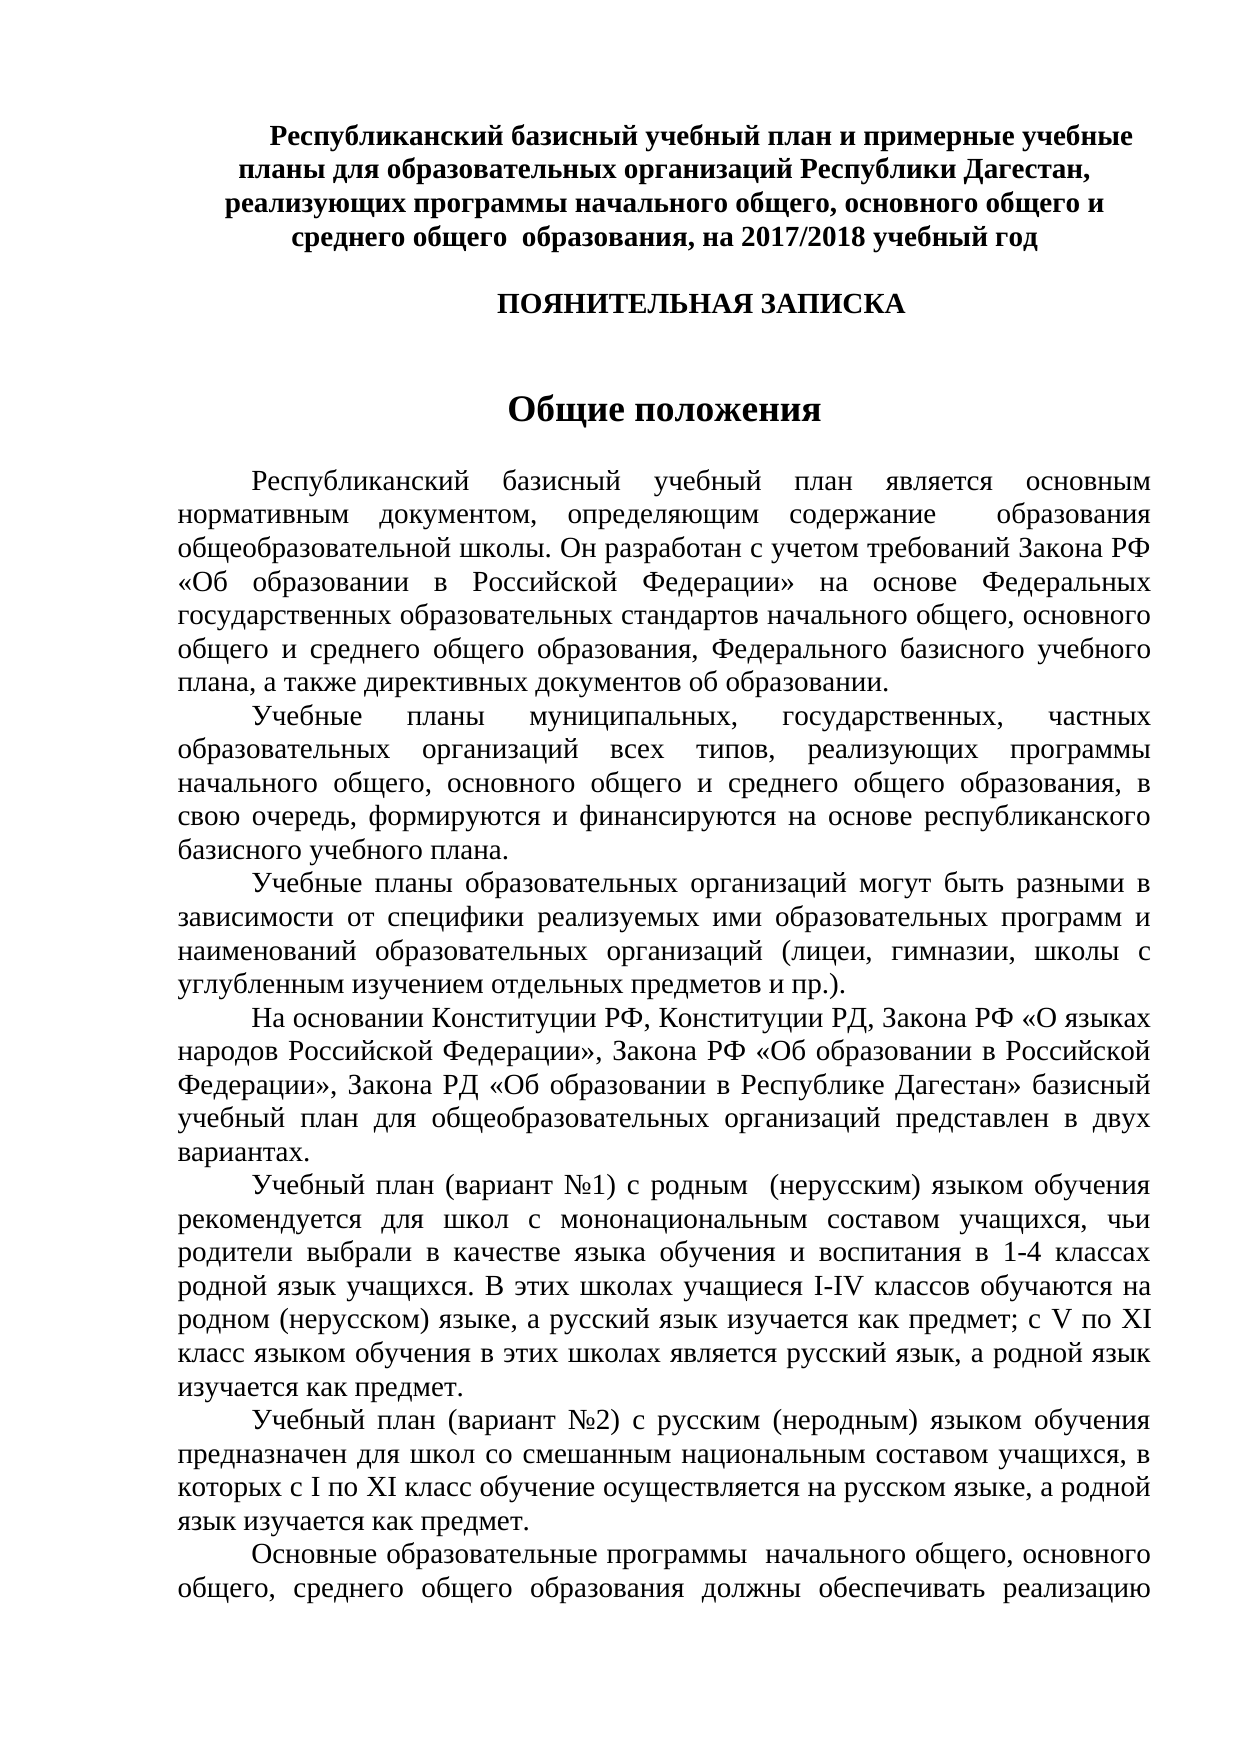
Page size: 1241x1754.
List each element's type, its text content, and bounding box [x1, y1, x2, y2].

text Республиканский базисный учебный план является основным нормативным документом, определяющим содержание образования общеобразовательной школы. Он разработан с учетом требований Закона РФ «Об образовании в Российской Федерации» на основе Федеральных государственных образовательных стандартов начального общего, основного общего и среднего общего образования, Федерального базисного учебного плана, а также директивных документов об образовании. [177, 463, 1152, 698]
text Учебный план (вариант №2) с русским (неродным) языком обучения предназначен для школ со смешанным национальным составом учащихся, в которых с I по XI класс обучение осуществляется на русском языке, а родной язык изучается как предмет. [177, 1402, 1152, 1536]
text Учебный план (вариант №1) с родным (нерусским) языком обучения рекомендуется для школ с мононациональным составом учащихся, чьи родители выбрали в качестве языка обучения и воспитания в 1-4 классах родной язык учащихся. В этих школах учащиеся I-IV классов обучаются на родном (нерусском) языке, а русский язык изучается как предмет; с V по XI класс языком обучения в этих школах является русский язык, а родной язык изучается как предмет. [177, 1167, 1152, 1402]
text ПОЯНИТЕЛЬНАЯ ЗАПИСКА [177, 286, 1152, 319]
text Учебные планы муниципальных, государственных, частных образовательных организаций всех типов, реализующих программы начального общего, основного общего и среднего общего образования, в свою очередь, формируются и финансируются на основе республиканского базисного учебного плана. [177, 698, 1152, 866]
text Общие положения [177, 386, 1152, 429]
text Учебные планы образовательных организаций могут быть разными в зависимости от специфики реализуемых ими образовательных программ и наименований образовательных организаций (лицеи, гимназии, школы с углубленным изучением отдельных предметов и пр.). [177, 866, 1152, 1000]
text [177, 1536, 1152, 1603]
text На основании Конституции РФ, Конституции РД, Закона РФ «О языках народов Российской Федерации», Закона РФ «Об образовании в Российской Федерации», Закона РД «Об образовании в Республике Дагестан» базисный учебный план для общеобразовательных организаций представлен в двух вариантах. [177, 1000, 1152, 1167]
text Республиканский базисный учебный план и примерные учебные планы для образовательных организаций Республики Дагестан, реализующих программы начального общего, основного общего и среднего общего образования, на 2017/2018 учебный год [177, 118, 1152, 252]
